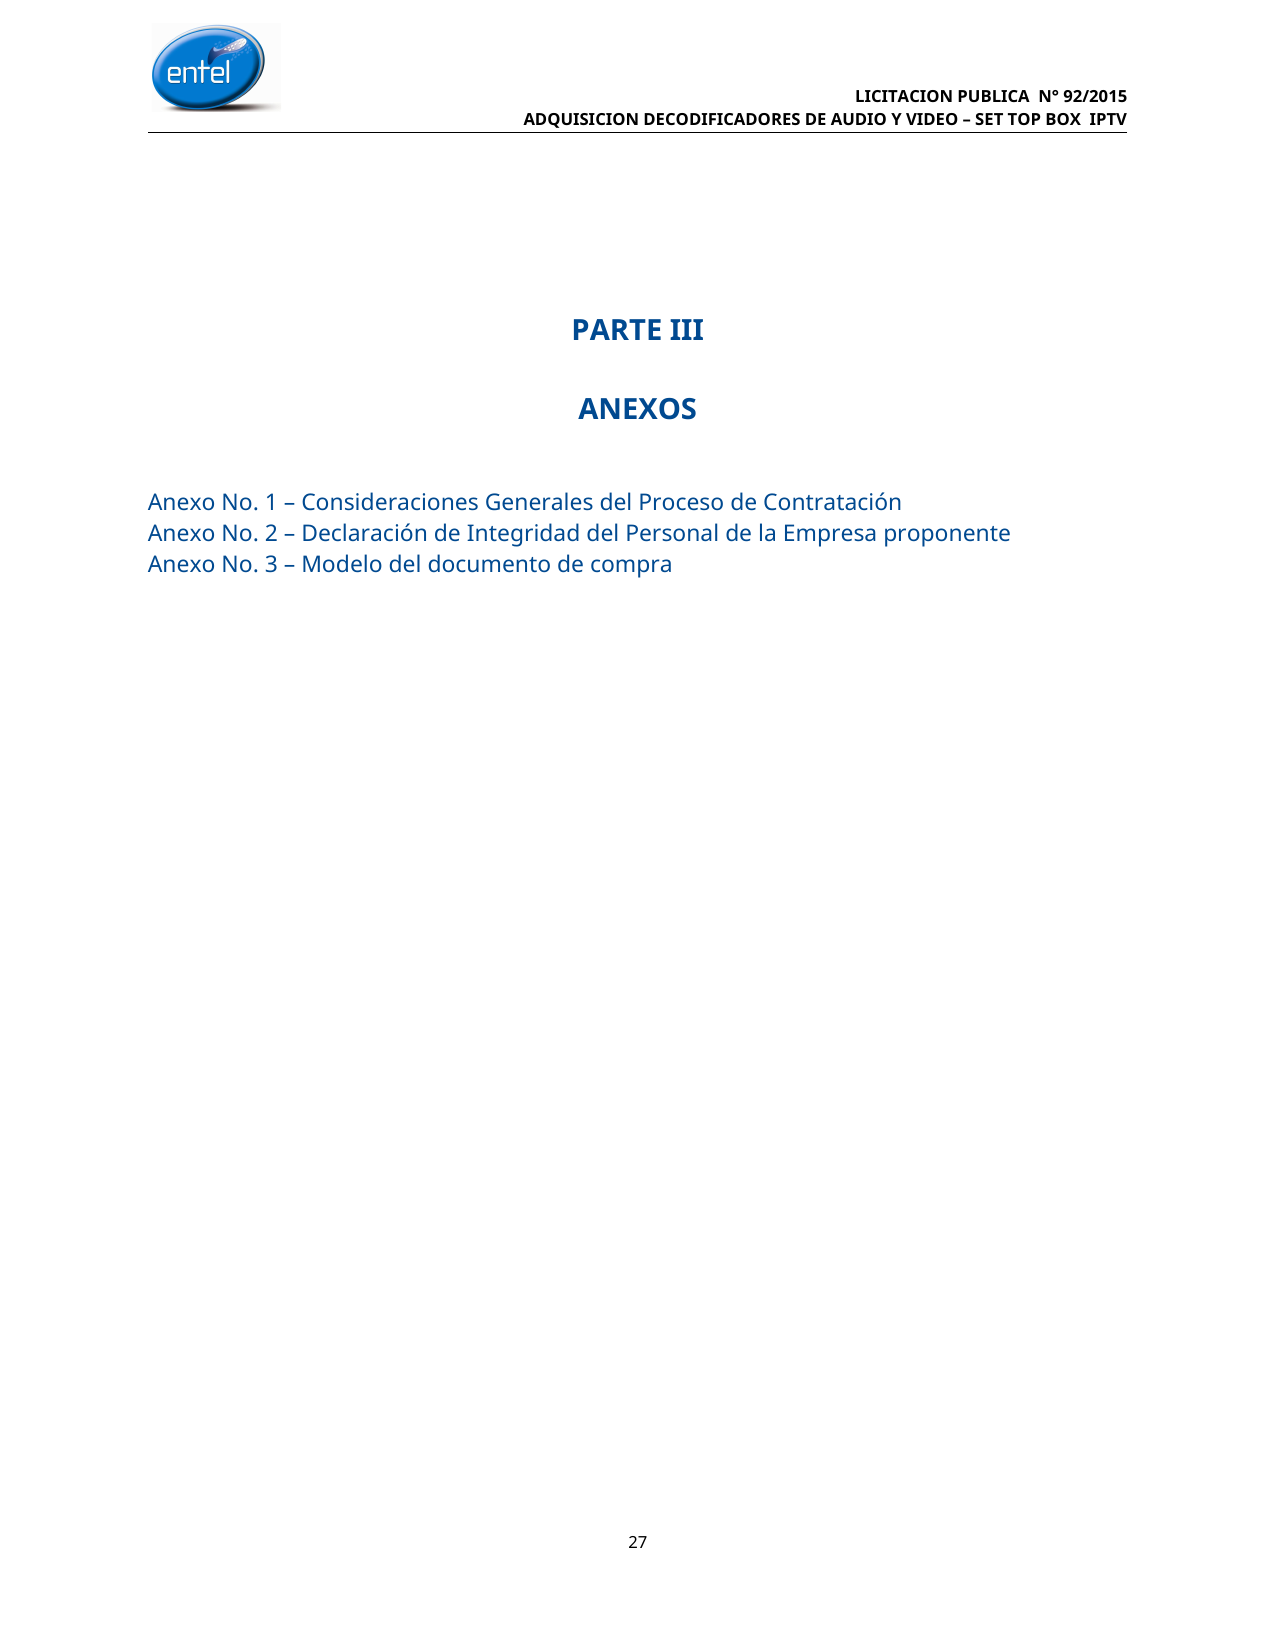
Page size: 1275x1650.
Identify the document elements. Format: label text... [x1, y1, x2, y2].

text Anexo No. 2 – Declaración de Integridad del Personal de la Empresa proponente [148, 517, 1127, 548]
picture [151, 23, 282, 112]
text ANEXOS [148, 388, 1127, 428]
text Anexo No. 1 – Consideraciones Generales del Proceso de Contratación [148, 486, 1127, 517]
text Anexo No. 3 – Modelo del documento de compra [148, 548, 1127, 579]
text PARTE III [148, 309, 1127, 349]
